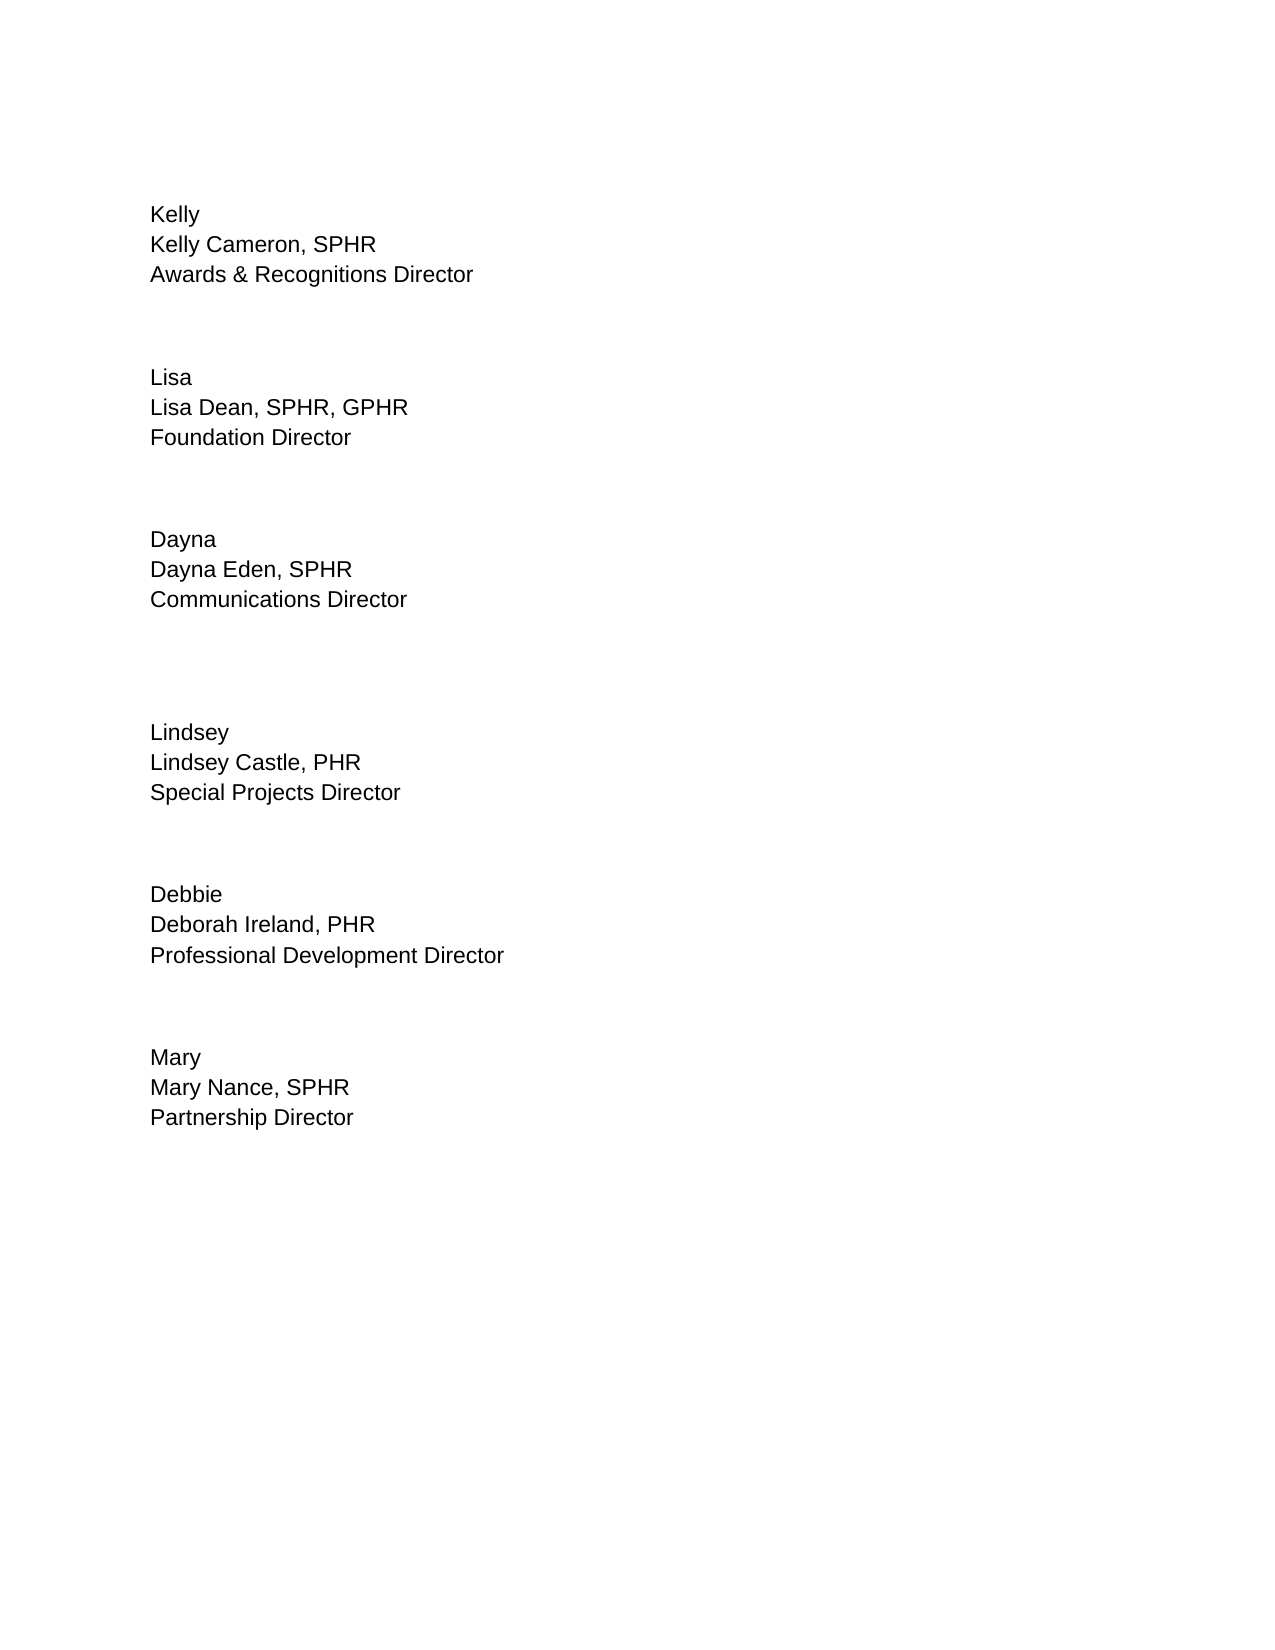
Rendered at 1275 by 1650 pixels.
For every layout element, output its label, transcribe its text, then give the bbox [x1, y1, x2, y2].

text Kelly Kelly Cameron, SPHR Awards & Recognitions Director [150, 201, 1125, 288]
text Debbie Deborah Ireland, PHR Professional Development Director [150, 881, 1125, 968]
text Mary Mary Nance, SPHR Partnership Director [150, 1044, 1125, 1131]
text Lisa Lisa Dean, SPHR, GPHR Foundation Director [150, 363, 1125, 450]
text Dayna Dayna Eden, SPHR Communications Director [150, 526, 1125, 643]
text Lindsey Lindsey Castle, PHR Special Projects Director [150, 719, 1125, 806]
